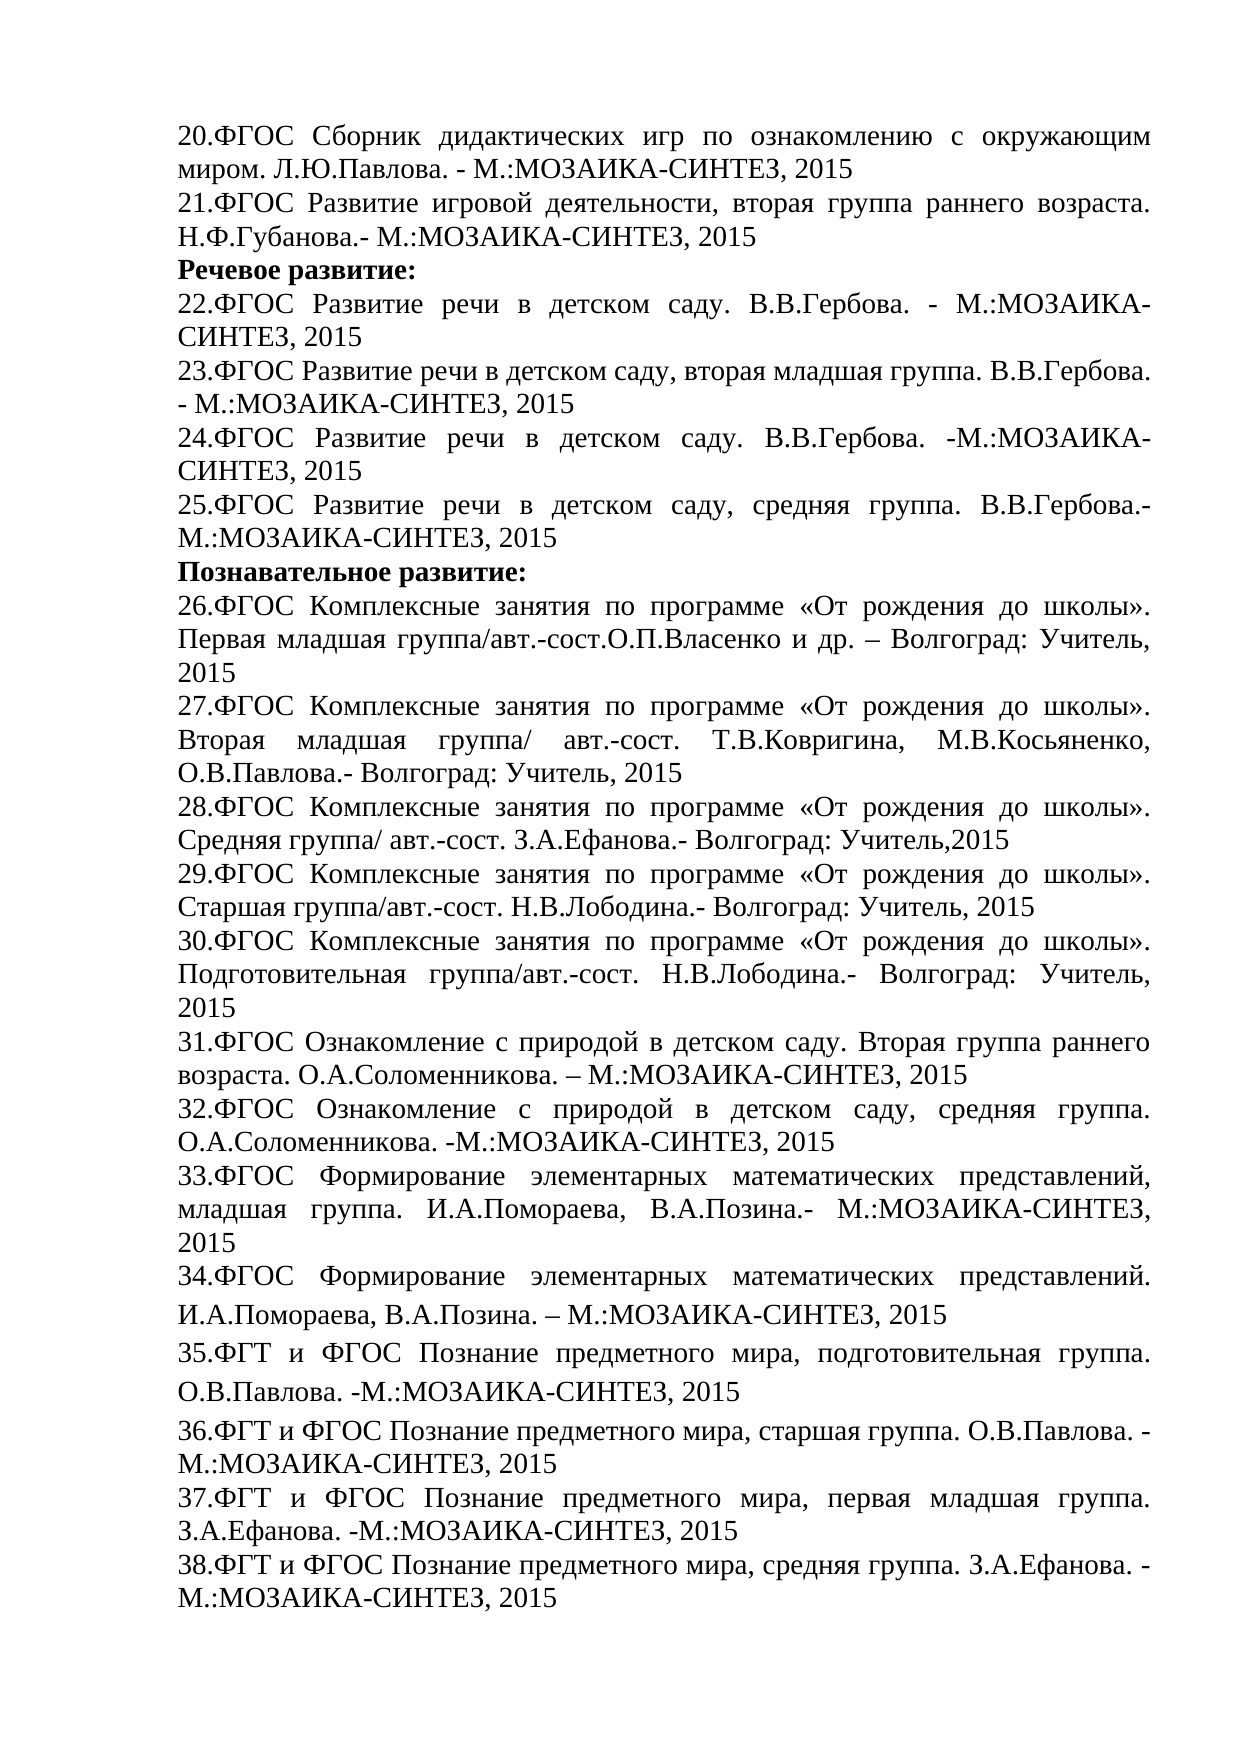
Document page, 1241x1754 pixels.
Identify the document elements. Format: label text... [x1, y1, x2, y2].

text 24.ФГОС Развитие речи в детском саду. В.В.Гербова. -М.:МОЗАИКА-СИНТЕЗ, 2015 [177, 420, 1152, 487]
text Познавательное развитие: [177, 554, 1152, 588]
text 25.ФГОС Развитие речи в детском саду, средняя группа. В.В.Гербова.- М.:МОЗАИКА-СИНТЕЗ, 2015 [177, 487, 1152, 554]
text 30.ФГОС Комплексные занятия по программе «От рождения до школы». Подготовительная группа/авт.-сост. Н.В.Лободина.- Волгоград: Учитель, 2015 [177, 923, 1152, 1024]
text 33.ФГОС Формирование элементарных математических представлений, младшая группа. И.А.Помораева, В.А.Позина.- М.:МОЗАИКА-СИНТЕЗ, 2015 [177, 1158, 1152, 1258]
text 29.ФГОС Комплексные занятия по программе «От рождения до школы». Старшая группа/авт.-сост. Н.В.Лободина.- Волгоград: Учитель, 2015 [177, 856, 1152, 923]
text 32.ФГОС Ознакомление с природой в детском саду, средняя группа. О.А.Соломенникова. -М.:МОЗАИКА-СИНТЕЗ, 2015 [177, 1091, 1152, 1158]
text 21.ФГОС Развитие игровой деятельности, вторая группа раннего возраста. Н.Ф.Губанова.- М.:МОЗАИКА-СИНТЕЗ, 2015 [177, 185, 1152, 252]
text 36.ФГТ и ФГОС Познание предметного мира, старшая группа. О.В.Павлова. -М.:МОЗАИКА-СИНТЕЗ, 2015 [177, 1413, 1152, 1480]
text 38.ФГТ и ФГОС Познание предметного мира, средняя группа. З.А.Ефанова. -М.:МОЗАИКА-СИНТЕЗ, 2015 [177, 1547, 1152, 1614]
text Речевое развитие: [177, 252, 1152, 286]
text 35.ФГТ и ФГОС Познание предметного мира, подготовительная группа. О.В.Павлова. -М.:МОЗАИКА-СИНТЕЗ, 2015 [177, 1336, 1152, 1408]
text 34.ФГОС Формирование элементарных математических представлений. И.А.Помораева, В.А.Позина. – М.:МОЗАИКА-СИНТЕЗ, 2015 [177, 1258, 1152, 1331]
text 37.ФГТ и ФГОС Познание предметного мира, первая младшая группа. З.А.Ефанова. -М.:МОЗАИКА-СИНТЕЗ, 2015 [177, 1480, 1152, 1547]
text 28.ФГОС Комплексные занятия по программе «От рождения до школы». Средняя группа/ авт.-сост. З.А.Ефанова.- Волгоград: Учитель,2015 [177, 789, 1152, 856]
text 22.ФГОС Развитие речи в детском саду. В.В.Гербова. - М.:МОЗАИКА-СИНТЕЗ, 2015 [177, 286, 1152, 353]
text 20.ФГОС Сборник дидактических игр по ознакомлению с окружающим миром. Л.Ю.Павлова. - М.:МОЗАИКА-СИНТЕЗ, 2015 [177, 118, 1152, 185]
text 23.ФГОС Развитие речи в детском саду, вторая младшая группа. В.В.Гербова. - М.:МОЗАИКА-СИНТЕЗ, 2015 [177, 353, 1152, 420]
text 26.ФГОС Комплексные занятия по программе «От рождения до школы». Первая младшая группа/авт.-сост.О.П.Власенко и др. – Волгоград: Учитель, 2015 [177, 588, 1152, 688]
text 27.ФГОС Комплексные занятия по программе «От рождения до школы». Вторая младшая группа/ авт.-сост. Т.В.Ковригина, М.В.Косьяненко, О.В.Павлова.- Волгоград: Учитель, 2015 [177, 688, 1152, 789]
text 31.ФГОС Ознакомление с природой в детском саду. Вторая группа раннего возраста. О.А.Соломенникова. – М.:МОЗАИКА-СИНТЕЗ, 2015 [177, 1024, 1152, 1091]
